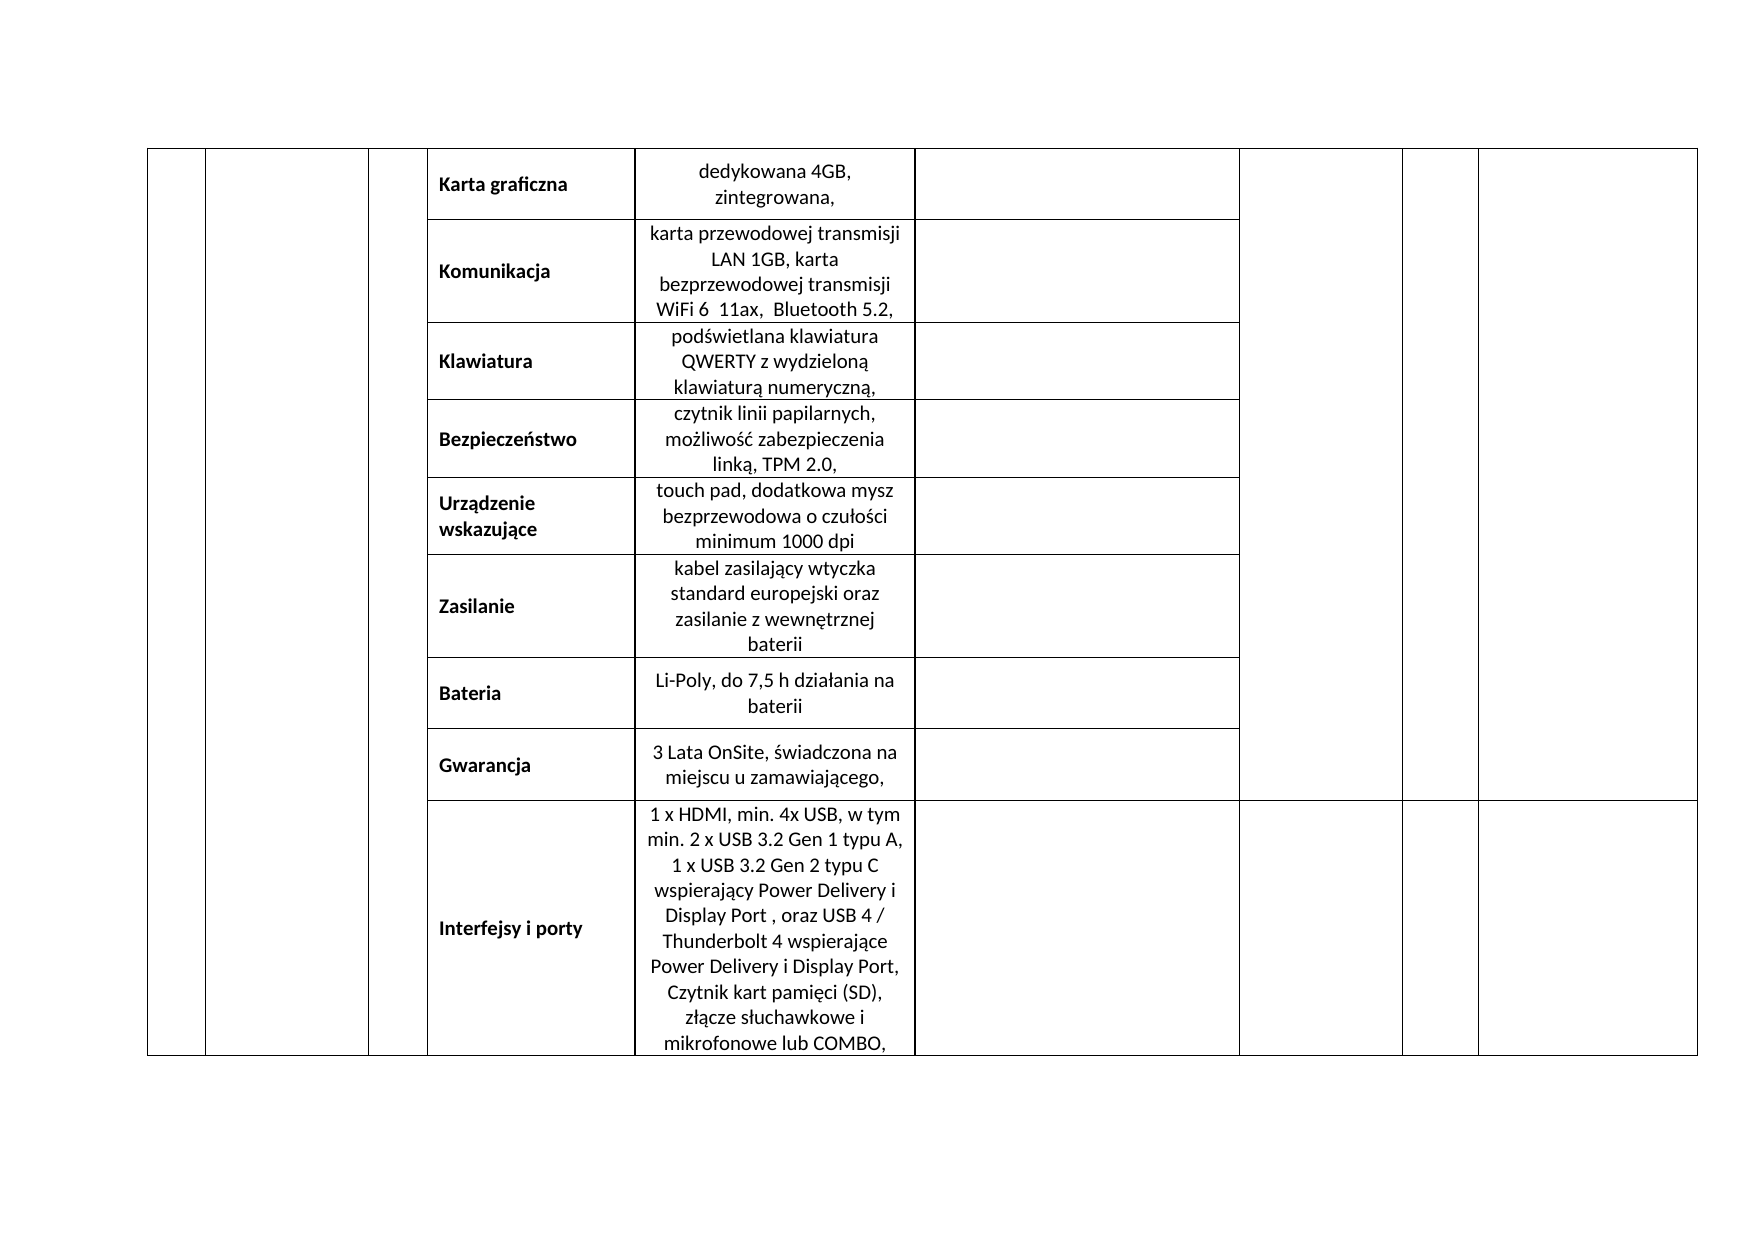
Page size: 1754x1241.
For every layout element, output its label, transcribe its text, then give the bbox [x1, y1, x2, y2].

table_cell Gwarancja [428, 729, 634, 800]
table_cell dedykowana 4GB, zintegrowana, [636, 149, 914, 219]
table_cell 3 Lata OnSite, świadczona na miejscu u zamawiającego, [636, 729, 914, 800]
table_cell [916, 801, 1239, 1055]
table_cell Zasilanie [428, 555, 634, 657]
table_cell 1 x HDMI, min. 4x USB, w tym min. 2 x USB 3.2 Gen 1 typu A, 1 x USB 3.2 Gen 2 typu C wspierający Power Delivery i Display Port , oraz USB 4 / Thunderbolt 4 wspierające Power Delivery i Display Port, Czytnik kart pamięci (SD), złącze słuchawkowe i mikrofonowe lub COMBO, [636, 801, 914, 1055]
table_cell Bateria [428, 658, 634, 728]
table_cell karta przewodowej transmisji LAN 1GB, karta bezprzewodowej transmisji WiFi 6 11ax, Bluetooth 5.2, [636, 220, 914, 322]
table_cell Urządzenie wskazujące [428, 478, 634, 554]
table_cell [1479, 801, 1697, 1055]
table_cell [1403, 149, 1478, 800]
table_cell Bezpieczeństwo [428, 400, 634, 477]
table_cell Komunikacja [428, 220, 634, 322]
table_cell [1240, 801, 1402, 1055]
table_cell Interfejsy i porty [428, 801, 634, 1055]
table_cell [916, 323, 1239, 399]
table_cell [916, 658, 1239, 728]
table_cell Li-Poly, do 7,5 h działania na baterii [636, 658, 914, 728]
table_cell Klawiatura [428, 323, 634, 399]
table_cell podświetlana klawiatura QWERTY z wydzieloną klawiaturą numeryczną, [636, 323, 914, 399]
table_cell touch pad, dodatkowa mysz bezprzewodowa o czułości minimum 1000 dpi [636, 478, 914, 554]
table_cell czytnik linii papilarnych, możliwość zabezpieczenia linką, TPM 2.0, [636, 400, 914, 477]
table_cell [916, 149, 1239, 219]
table_cell [1403, 801, 1478, 1055]
table_cell [916, 729, 1239, 800]
table_cell kabel zasilający wtyczka standard europejski oraz zasilanie z wewnętrznej baterii [636, 555, 914, 657]
table_cell [1240, 149, 1402, 800]
table_cell [916, 555, 1239, 657]
table_cell Karta graficzna [428, 149, 634, 219]
table_cell [916, 400, 1239, 477]
table_cell [1479, 149, 1697, 800]
table_cell [916, 478, 1239, 554]
table_cell [916, 220, 1239, 322]
